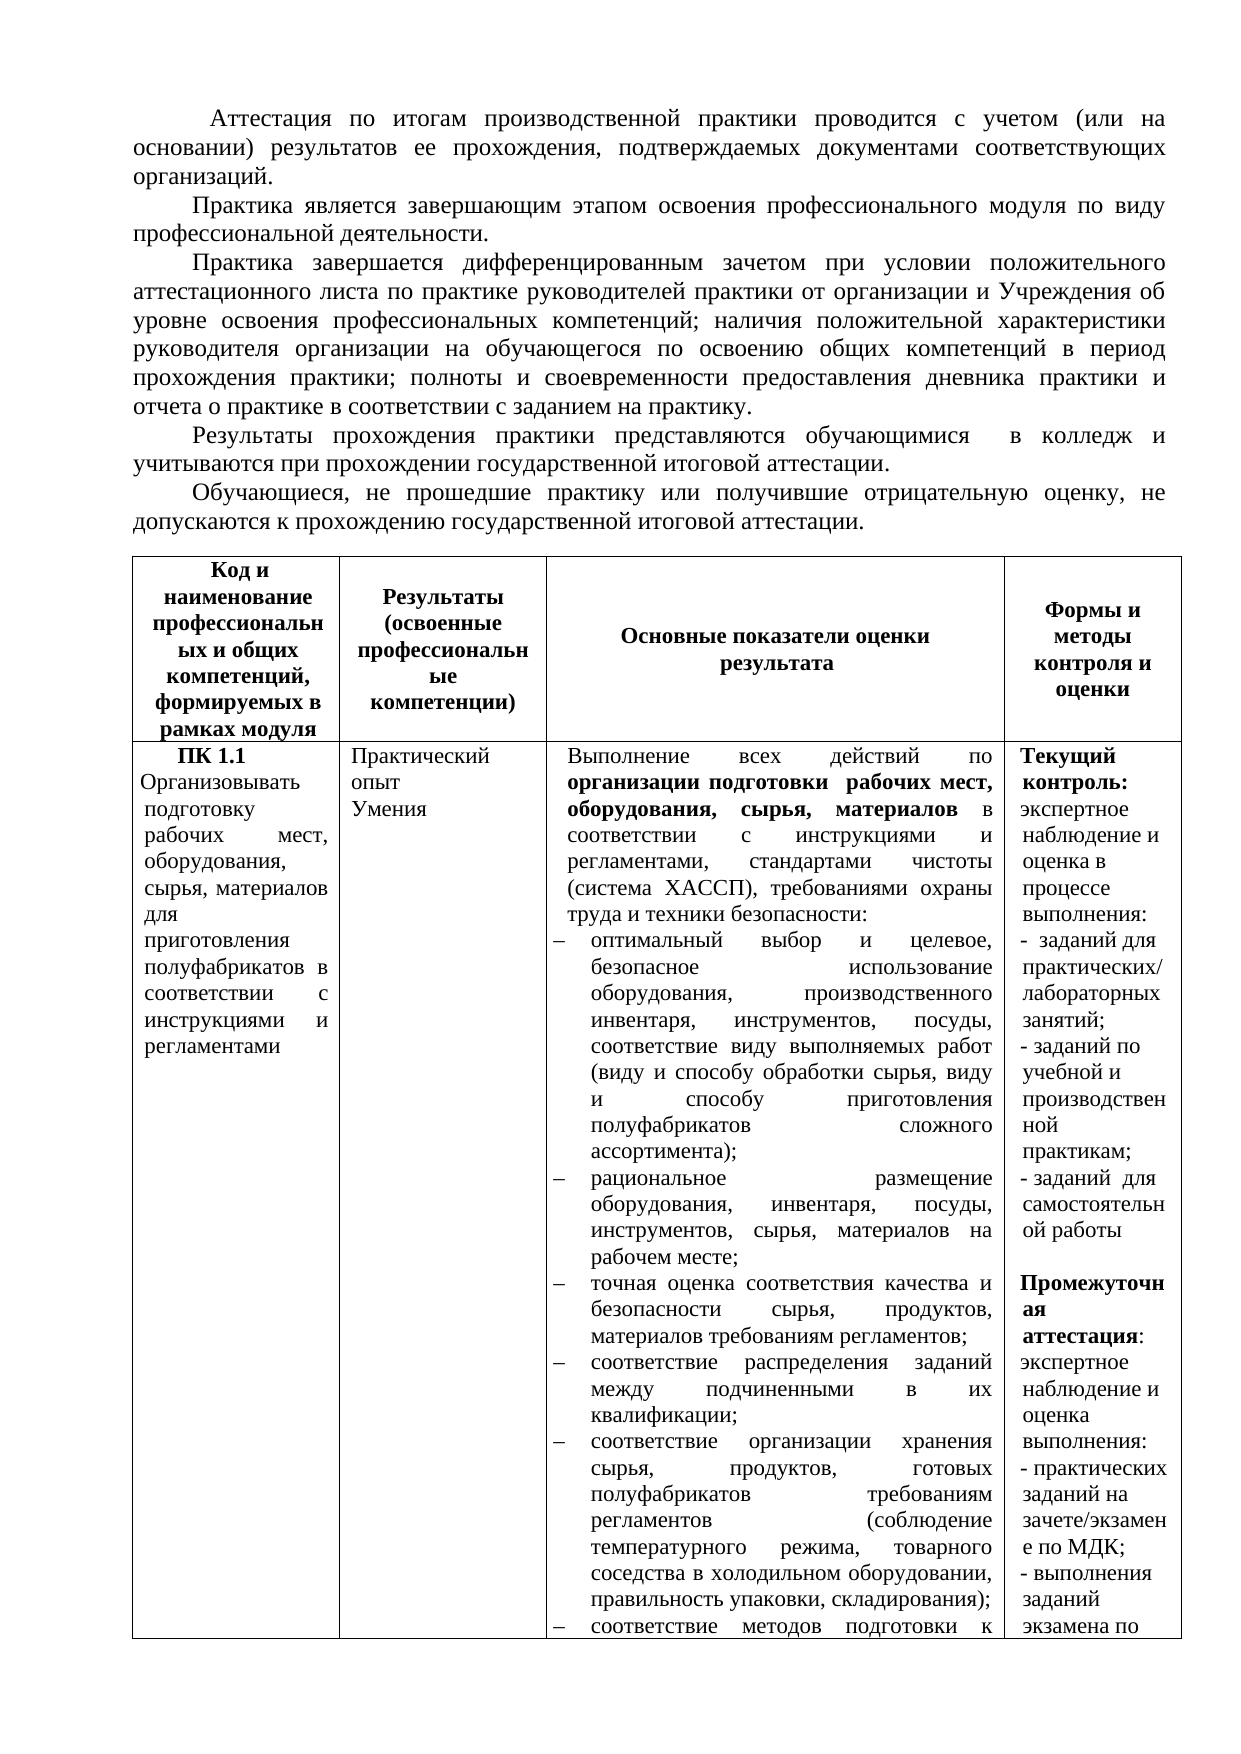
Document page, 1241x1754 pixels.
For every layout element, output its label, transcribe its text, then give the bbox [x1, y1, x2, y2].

text Результаты прохождения практики представляются обучающимися в колледж и учитываются при прохождении государственной итоговой аттестации. [133, 420, 1167, 477]
text Аттестация по итогам производственной практики проводится с учетом (или на основании) результатов ее прохождения, подтверждаемых документами соответствующих организаций. [133, 103, 1167, 190]
text Практика является завершающим этапом освоения профессионального модуля по виду профессиональной деятельности. [133, 190, 1167, 247]
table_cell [547, 742, 1004, 1638]
text Обучающиеся, не прошедшие практику или получившие отрицательную оценку, не допускаются к прохождению государственной итоговой аттестации. [133, 477, 1167, 535]
table_header Формы и методы контроля и оценки [1005, 557, 1181, 741]
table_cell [340, 742, 546, 1638]
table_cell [1005, 742, 1181, 1638]
table_header Результаты (освоенные профессиональные компетенции) [340, 557, 546, 741]
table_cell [133, 742, 339, 1638]
table_header Основные показатели оценки результата [547, 557, 1004, 741]
text Практика завершается дифференцированным зачетом при условии положительного аттестационного листа по практике руководителей практики от организации и Учреждения об уровне освоения профессиональных компетенций; наличия положительной характеристики руководителя организации на обучающегося по освоению общих компетенций в период прохождения практики; полноты и своевременности предоставления дневника практики и отчета о практике в соответствии с заданием на практику. [133, 247, 1167, 420]
table_header Код и наименование профессиональных и общих компетенций, формируемых в рамках модуля [133, 557, 339, 741]
